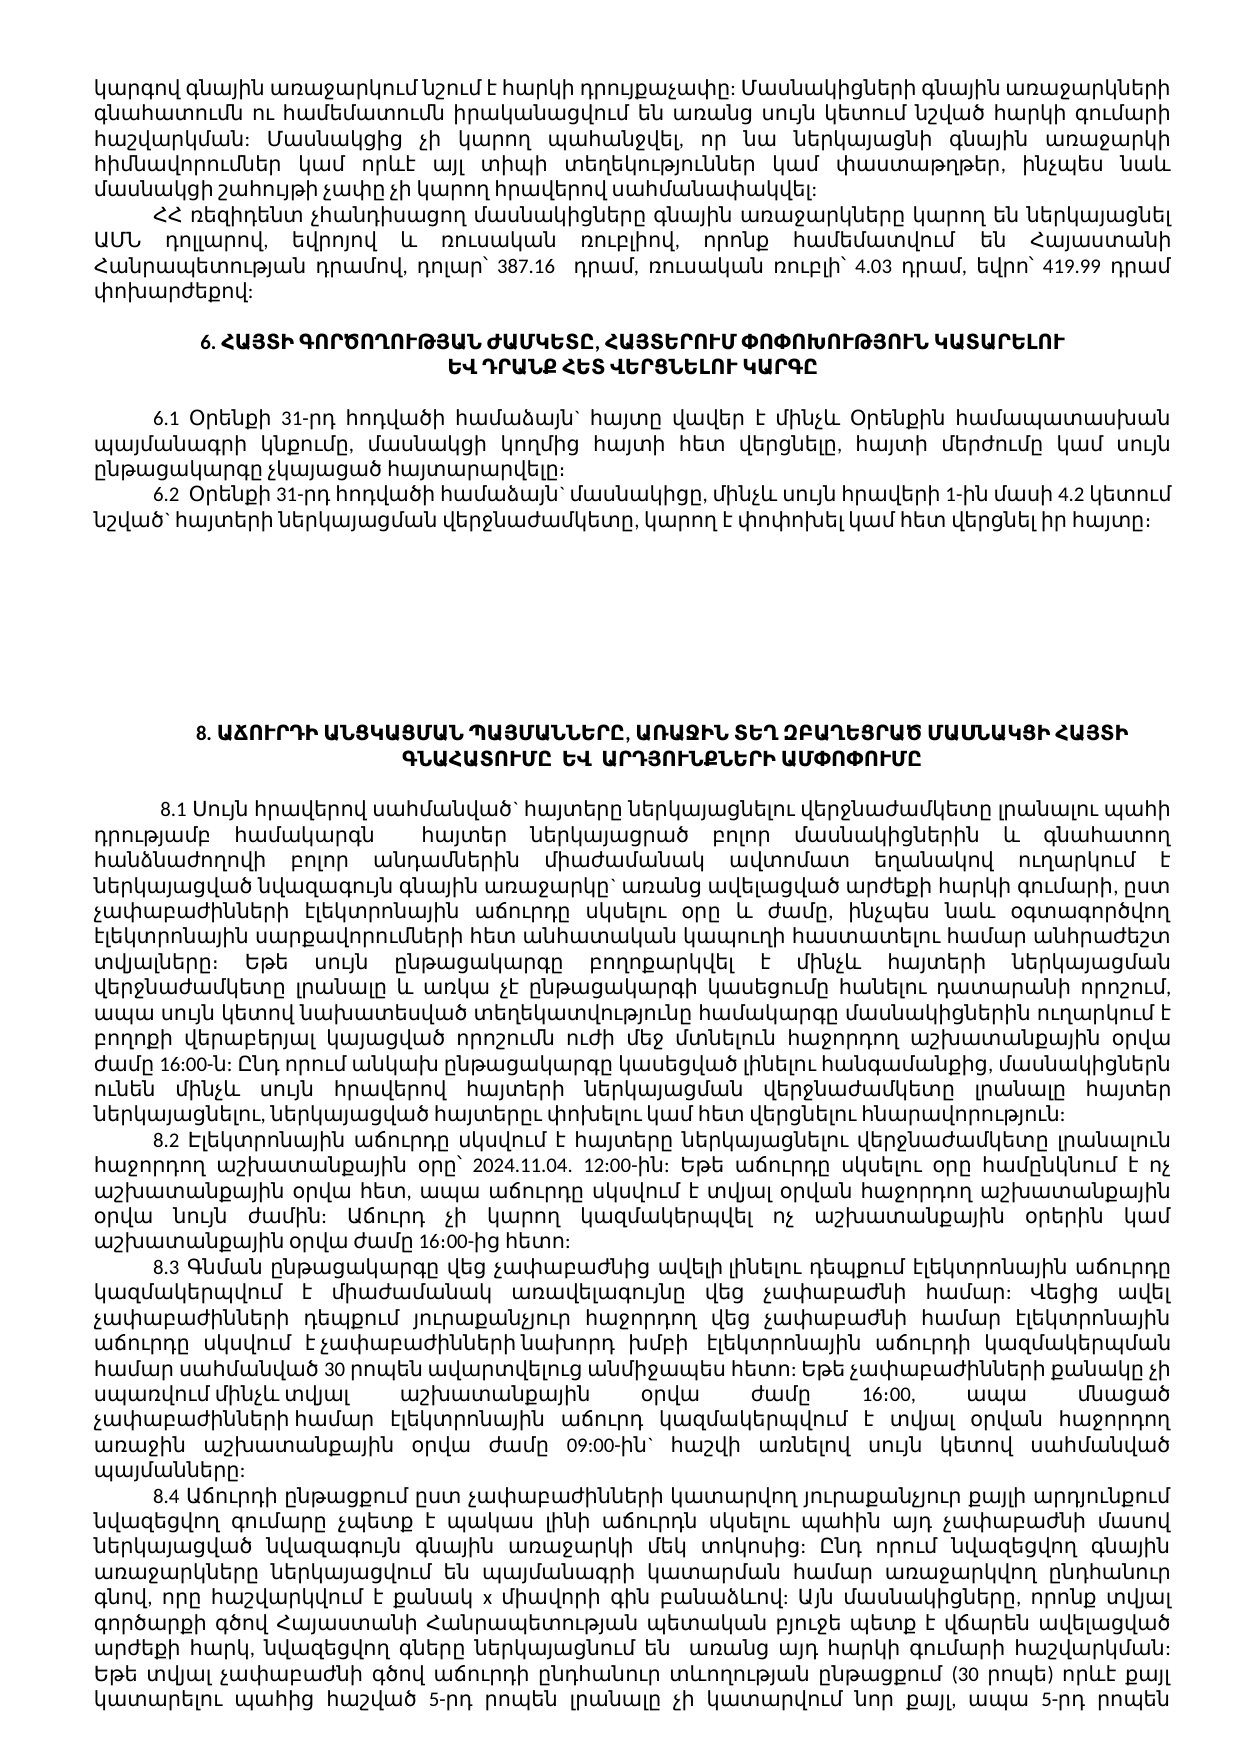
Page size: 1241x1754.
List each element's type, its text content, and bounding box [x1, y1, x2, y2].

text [94, 1483, 1171, 1712]
text 6.1 Օրենքի 31-րդ հոդվածի համաձայն` հայտը վավեր է մինչև Օրենքին համապատասխան պայմանագրի կնքումը, մասնակցի կողմից հայտի հետ վերցնելը, հայտի մերժումը կամ սույն ընթացակարգը չկայացած հայտարարվելը։ [94, 405, 1171, 482]
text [94, 75, 1171, 202]
text ԵՎ ԴՐԱՆՔ ՀԵՏ ՎԵՐՑՆԵԼՈՒ ԿԱՐԳԸ [94, 354, 1171, 380]
text 8. ԱՃՈՒՐԴԻ ԱՆՑԿԱՑՄԱՆ ՊԱՅՄԱՆՆԵՐԸ, ԱՌԱՋԻՆ ՏԵՂ ԶԲԱՂԵՑՐԱԾ ՄԱՍՆԱԿՑԻ ՀԱՅՏԻ [94, 720, 1171, 746]
text 8.3 Գնման ընթացակարգը վեց չափաբաժնից ավելի լինելու դեպքում էլեկտրոնային աճուրդը կազմակերպվում է միաժամանակ առավելագույնը վեց չափաբաժնի համար: Վեցից ավել չափաբաժինների դեպքում յուրաքանչյուր հաջորդող վեց չափաբաժնի համար էլեկտրոնային աճուրդը սկսվում է չափաբաժինների նախորդ խմբի էլեկտրոնային աճուրդի կազմակերպման համար սահմանված 30 րոպեն ավարտվելուց անմիջապես հետո: Եթե չափաբաժինների քանակը չի սպառվում մինչև տվյալ աշխատանքային օրվա ժամը 16։00, ապա մնացած չափաբաժինների համար էլեկտրոնային աճուրդ կազմակերպվում է տվյալ օրվան հաջորդող առաջին աշխատանքային օրվա ժամը 09:00-ին` հաշվի առնելով սույն կետով սահմանված պայմանները: [94, 1254, 1171, 1483]
text 6. ՀԱՅՏԻ ԳՈՐԾՈՂՈՒԹՅԱՆ ԺԱՄԿԵՏԸ, ՀԱՅՏԵՐՈՒՄ ՓՈՓՈԽՈՒԹՅՈՒՆ ԿԱՏԱՐԵԼՈՒ [94, 329, 1171, 354]
text 8.2 Էլեկտրոնային աճուրդը սկսվում է հայտերը ներկայացնելու վերջնաժամկետը լրանալուն հաջորդող աշխատանքային օրը՝ 2024.11.04. 12:00 -ին: Եթե աճուրդը սկսելու օրը համընկնում է ոչ աշխատանքային օրվա հետ, ապա աճուրդը սկսվում է տվյալ օրվան հաջորդող աշխատանքային օրվա նույն ժամին: Աճուրդ չի կարող կազմակերպվել ոչ աշխատանքային օրերին կամ աշխատանքային օրվա ժամը 16։00-ից հետո: [94, 1127, 1171, 1254]
text 8.1 Սույն հրավերով սահմանված` հայտերը ներկայացնելու վերջնաժամկետը լրանալու պահի դրությամբ համակարգն հայտեր ներկայացրած բոլոր մասնակիցներին և գնահատող հանձնաժողովի բոլոր անդամներին միաժամանակ ավտոմատ եղանակով ուղարկում է ներկայացված նվազագույն գնային առաջարկը` առանց ավելացված արժեքի հարկի գումարի, ըստ չափաբաժինների էլեկտրոնային աճուրդը սկսելու օրը և ժամը, ինչպես նաև օգտագործվող էլեկտրոնային սարքավորումների հետ անհատական կապուղի հաստատելու համար անհրաժեշտ տվյալները։ Եթե սույն ընթացակարգը բողոքարկվել է մինչև հայտերի ներկայացման վերջնաժամկետը լրանալը և առկա չէ ընթացակարգի կասեցումը հանելու դատարանի որոշում, ապա սույն կետով նախատեսված տեղեկատվությունը համակարգը մասնակիցներին ուղարկում է բողոքի վերաբերյալ կայացված որոշումն ուժի մեջ մտնելուն հաջորդող աշխատանքային օրվա ժամը 16:00-ն: Ընդ որում անկախ ընթացակարգը կասեցված լինելու հանգամանքից, մասնակիցներն ունեն մինչև սույն հրավերով հայտերի ներկայացման վերջնաժամկետը լրանալը հայտեր ներկայացնելու, ներկայացված հայտերըւ փոխելու կամ հետ վերցնելու հնարավորություն: [94, 797, 1171, 1127]
text 6.2 Օրենքի 31-րդ հոդվածի համաձայն` մասնակիցը, մինչև սույն հրավերի 1-ին մասի 4.2 կետում նշված` հայտերի ներկայացման վերջնաժամկետը, կարող է փոփոխել կամ հետ վերցնել իր հայտը։ [94, 482, 1171, 532]
text ՀՀ ռեզիդենտ չհանդիսացող մասնակիցները գնային առաջարկները կարող են ներկայացնել ԱՄՆ դոլլարով, եվրոյով և ռուսական ռուբլիով, որոնք համեմատվում են Հայաստանի Հանրապետության դրամով, դոլար՝ 387.16 դրամ, ռուսական ռուբլի՝ 4.03 դրամ, եվրո՝ 419.99 դրամ փոխարժեքով: [94, 202, 1171, 304]
text ԳՆԱՀԱՏՈՒՄԸ ԵՎ ԱՐԴՅՈՒՆՔՆԵՐԻ ԱՄՓՈՓՈՒՄԸ [94, 746, 1171, 771]
